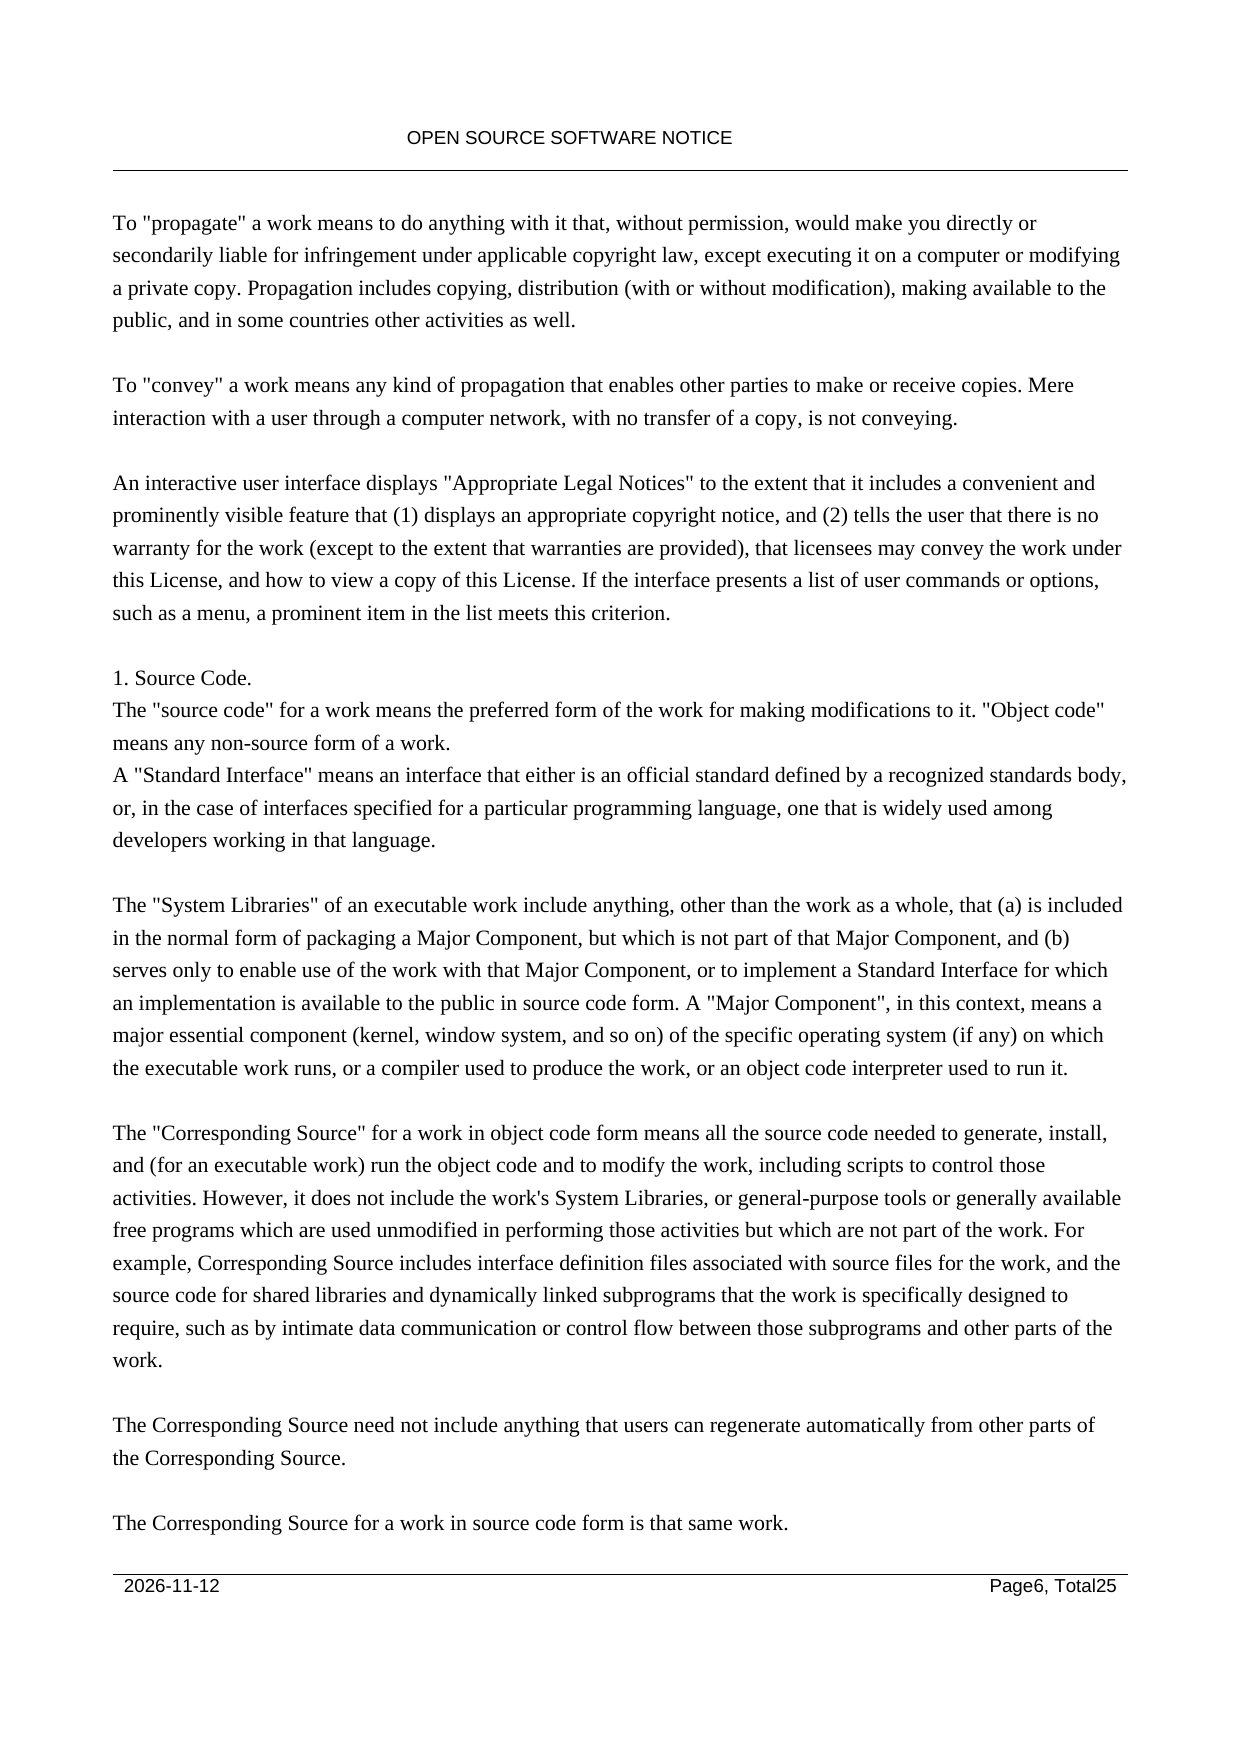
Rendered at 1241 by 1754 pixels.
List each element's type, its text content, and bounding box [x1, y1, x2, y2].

text A "Standard Interface" means an interface that either is an official standard defined by a recognized standards body, or, in the case of interfaces specified for a particular programming language, one that is widely used among developers working in that language. [112, 759, 1128, 856]
text The "source code" for a work means the preferred form of the work for making modifications to it. "Object code" means any non-source form of a work. [112, 694, 1128, 759]
text The Corresponding Source need not include anything that users can regenerate automatically from other parts of the Corresponding Source. [112, 1409, 1128, 1474]
text To "convey" a work means any kind of propagation that enables other parties to make or receive copies. Mere interaction with a user through a computer network, with no transfer of a copy, is not conveying. [112, 369, 1128, 434]
text An interactive user interface displays "Appropriate Legal Notices" to the extent that it includes a convenient and prominently visible feature that (1) displays an appropriate copyright notice, and (2) tells the user that there is no warranty for the work (except to the extent that warranties are provided), that licensees may convey the work under this License, and how to view a copy of this License. If the interface presents a list of user commands or options, such as a menu, a prominent item in the list meets this criterion. [112, 466, 1128, 629]
text 1. Source Code. [112, 661, 1128, 694]
text The Corresponding Source for a work in source code form is that same work. [112, 1506, 1128, 1539]
text To "propagate" a work means to do anything with it that, without permission, would make you directly or secondarily liable for infringement under applicable copyright law, except executing it on a computer or modifying a private copy. Propagation includes copying, distribution (with or without modification), making available to the public, and in some countries other activities as well. [112, 206, 1128, 336]
text The "System Libraries" of an executable work include anything, other than the work as a whole, that (a) is included in the normal form of packaging a Major Component, but which is not part of that Major Component, and (b) serves only to enable use of the work with that Major Component, or to implement a Standard Interface for which an implementation is available to the public in source code form. A "Major Component", in this context, means a major essential component (kernel, window system, and so on) of the specific operating system (if any) on which the executable work runs, or a compiler used to produce the work, or an object code interpreter used to run it. [112, 889, 1128, 1084]
text The "Corresponding Source" for a work in object code form means all the source code needed to generate, install, and (for an executable work) run the object code and to modify the work, including scripts to control those activities. However, it does not include the work's System Libraries, or general-purpose tools or generally available free programs which are used unmodified in performing those activities but which are not part of the work. For example, Corresponding Source includes interface definition files associated with source files for the work, and the source code for shared libraries and dynamically linked subprograms that the work is specifically designed to require, such as by intimate data communication or control flow between those subprograms and other parts of the work. [112, 1116, 1128, 1376]
